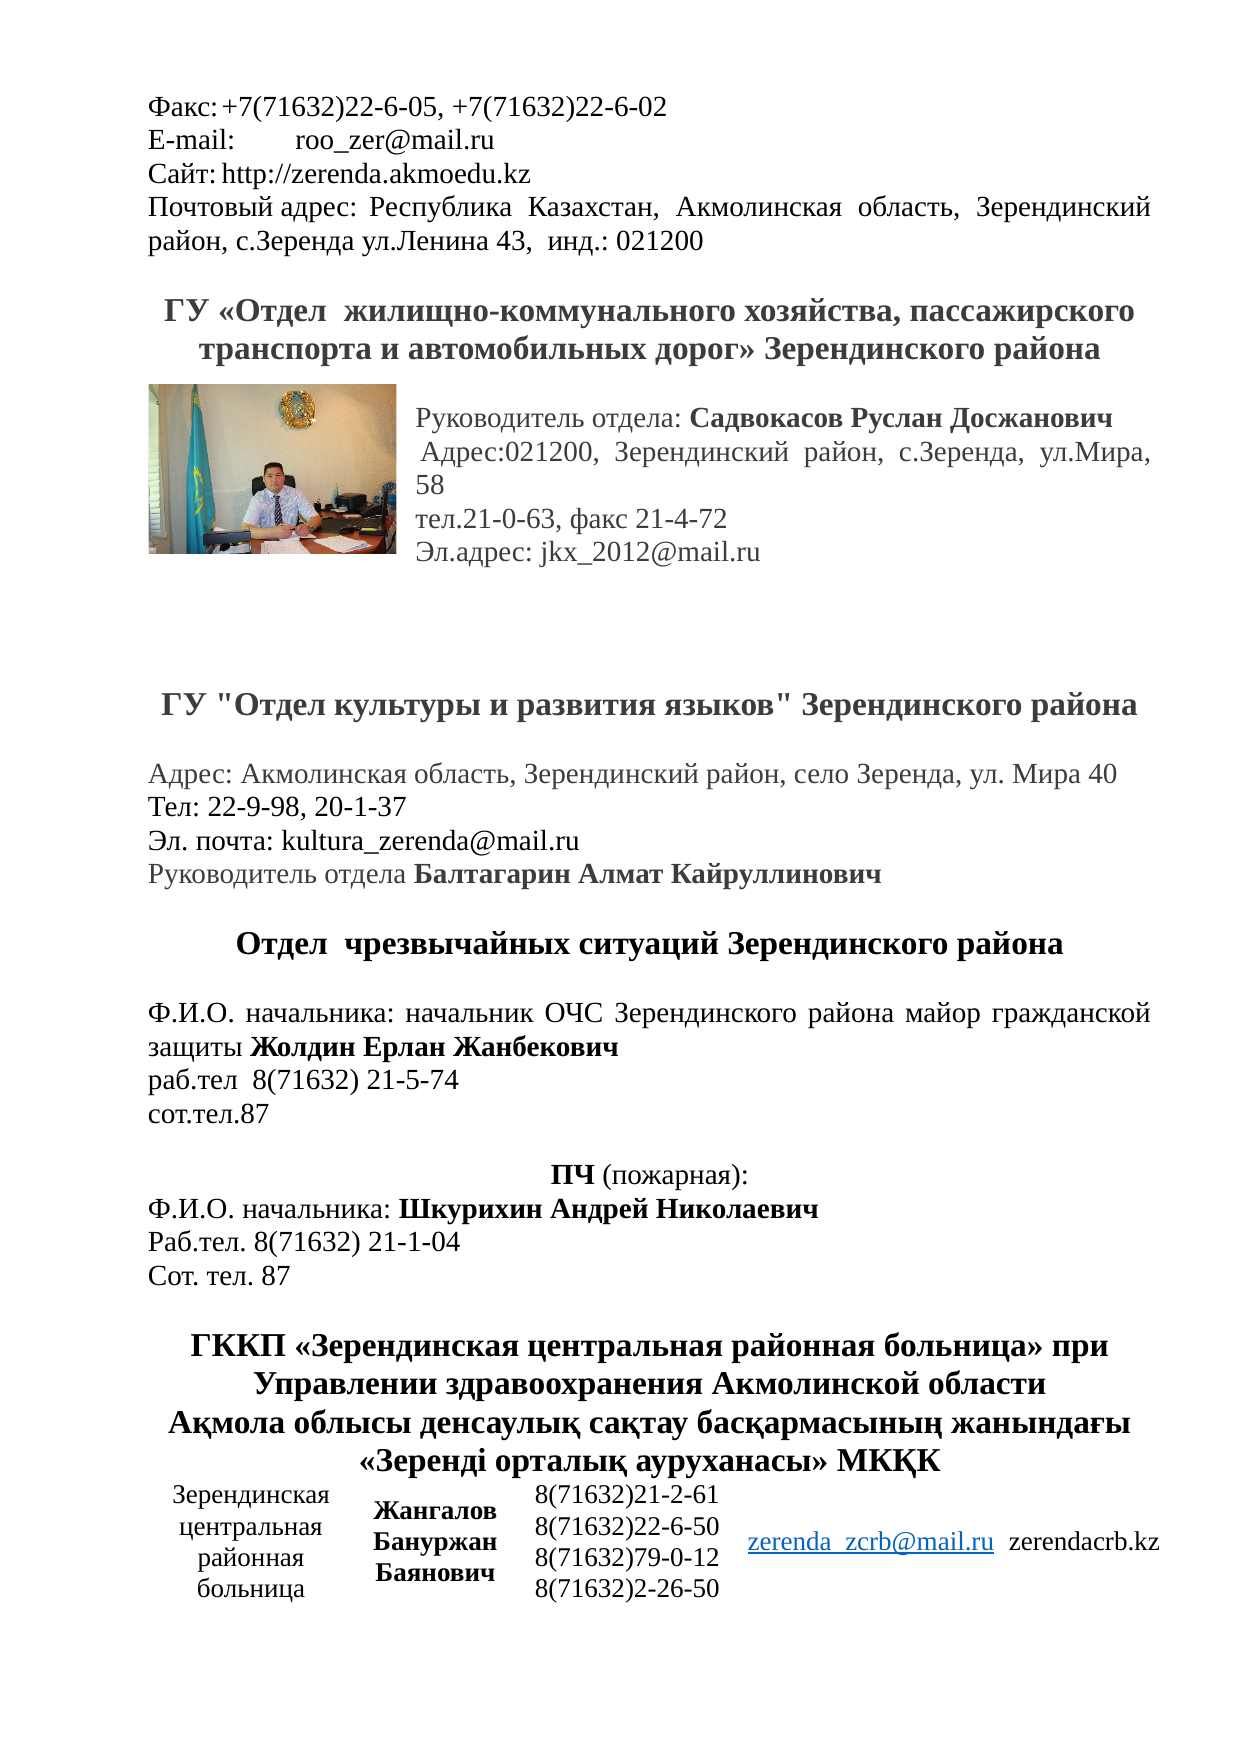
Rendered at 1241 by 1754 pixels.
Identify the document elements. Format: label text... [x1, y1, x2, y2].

text Эл.адрес: jkx_2012@mail.ru [148, 534, 1152, 568]
text Адрес: Акмолинская область, Зерендинский район, село Зеренда, ул. Мира 40 [148, 756, 1152, 789]
table_header Зерендинская центральная районная больница [148, 1479, 354, 1603]
text Эл. почта: kultura_zerenda@mail.ru [148, 823, 1152, 856]
text Отдел чрезвычайных ситуаций Зерендинского района [148, 923, 1152, 962]
picture [148, 384, 397, 554]
text ГУ «Отдел жилищно-коммунального хозяйства, пассажирского транспорта и автомобильных дорог» Зерендинского района [148, 290, 1152, 367]
text Раб.тел. 8(71632) 21-1-04 [148, 1224, 1152, 1258]
text Ақмола облысы денсаулық сақтау басқармасының жанындағы «Зеренді орталық ауруханасы» МКҚК [148, 1402, 1152, 1478]
table_header Жангалов Бануржан Баянович [354, 1479, 516, 1603]
text Сот. тел. 87 [148, 1258, 1152, 1292]
text раб.тел 8(71632) 21-5-74 [148, 1062, 1152, 1096]
text Ф.И.О. начальника: начальник ОЧС Зерендинского района майор гражданской защиты Жолдин Ерлан Жанбекович [148, 995, 1152, 1062]
text тел.21-0-63, факс 21-4-72 [397, 501, 1152, 534]
text ГККП «Зерендинская центральная районная больница» при Управлении здравоохранения Акмолинской области [148, 1325, 1152, 1402]
text Адрес:021200, Зерендинский район, с.Зеренда, ул.Мира, 58 [397, 434, 1152, 501]
text Факс: +7(71632)22-6-05, +7(71632)22-6-02 [148, 89, 1152, 122]
text Почтовый адрес: Республика Казахстан, Акмолинская область, Зерендинский район, с.Зеренда ул.Ленина 43, инд.: 021200 [148, 189, 1152, 256]
text сот.тел.87 [148, 1096, 1152, 1129]
table_header 8(71632)21-2-61 8(71632)22-6-50 8(71632)79-0-12 8(71632)2-26-50 [516, 1479, 738, 1603]
table_header zerenda_zcrb@mail.ru [738, 1479, 1004, 1603]
text ГУ "Отдел культуры и развития языков" Зерендинского района [148, 684, 1152, 722]
text Руководитель отдела Балтагарин Алмат Кайруллинович [148, 856, 1152, 890]
text E-mail: roo_zer@mail.ru [148, 122, 1152, 156]
text Руководитель отдела: Садвокасов Руслан Досжанович [397, 400, 1152, 434]
text Тел: 22-9-98, 20-1-37 [148, 789, 1152, 823]
text Ф.И.О. начальника: Шкурихин Андрей Николаевич [148, 1191, 1152, 1224]
text Сайт: http://zerenda.akmoedu.kz [148, 156, 1152, 189]
table_header zerendacrb.kz [1004, 1479, 1165, 1603]
text ПЧ (пожарная): [148, 1157, 1152, 1191]
